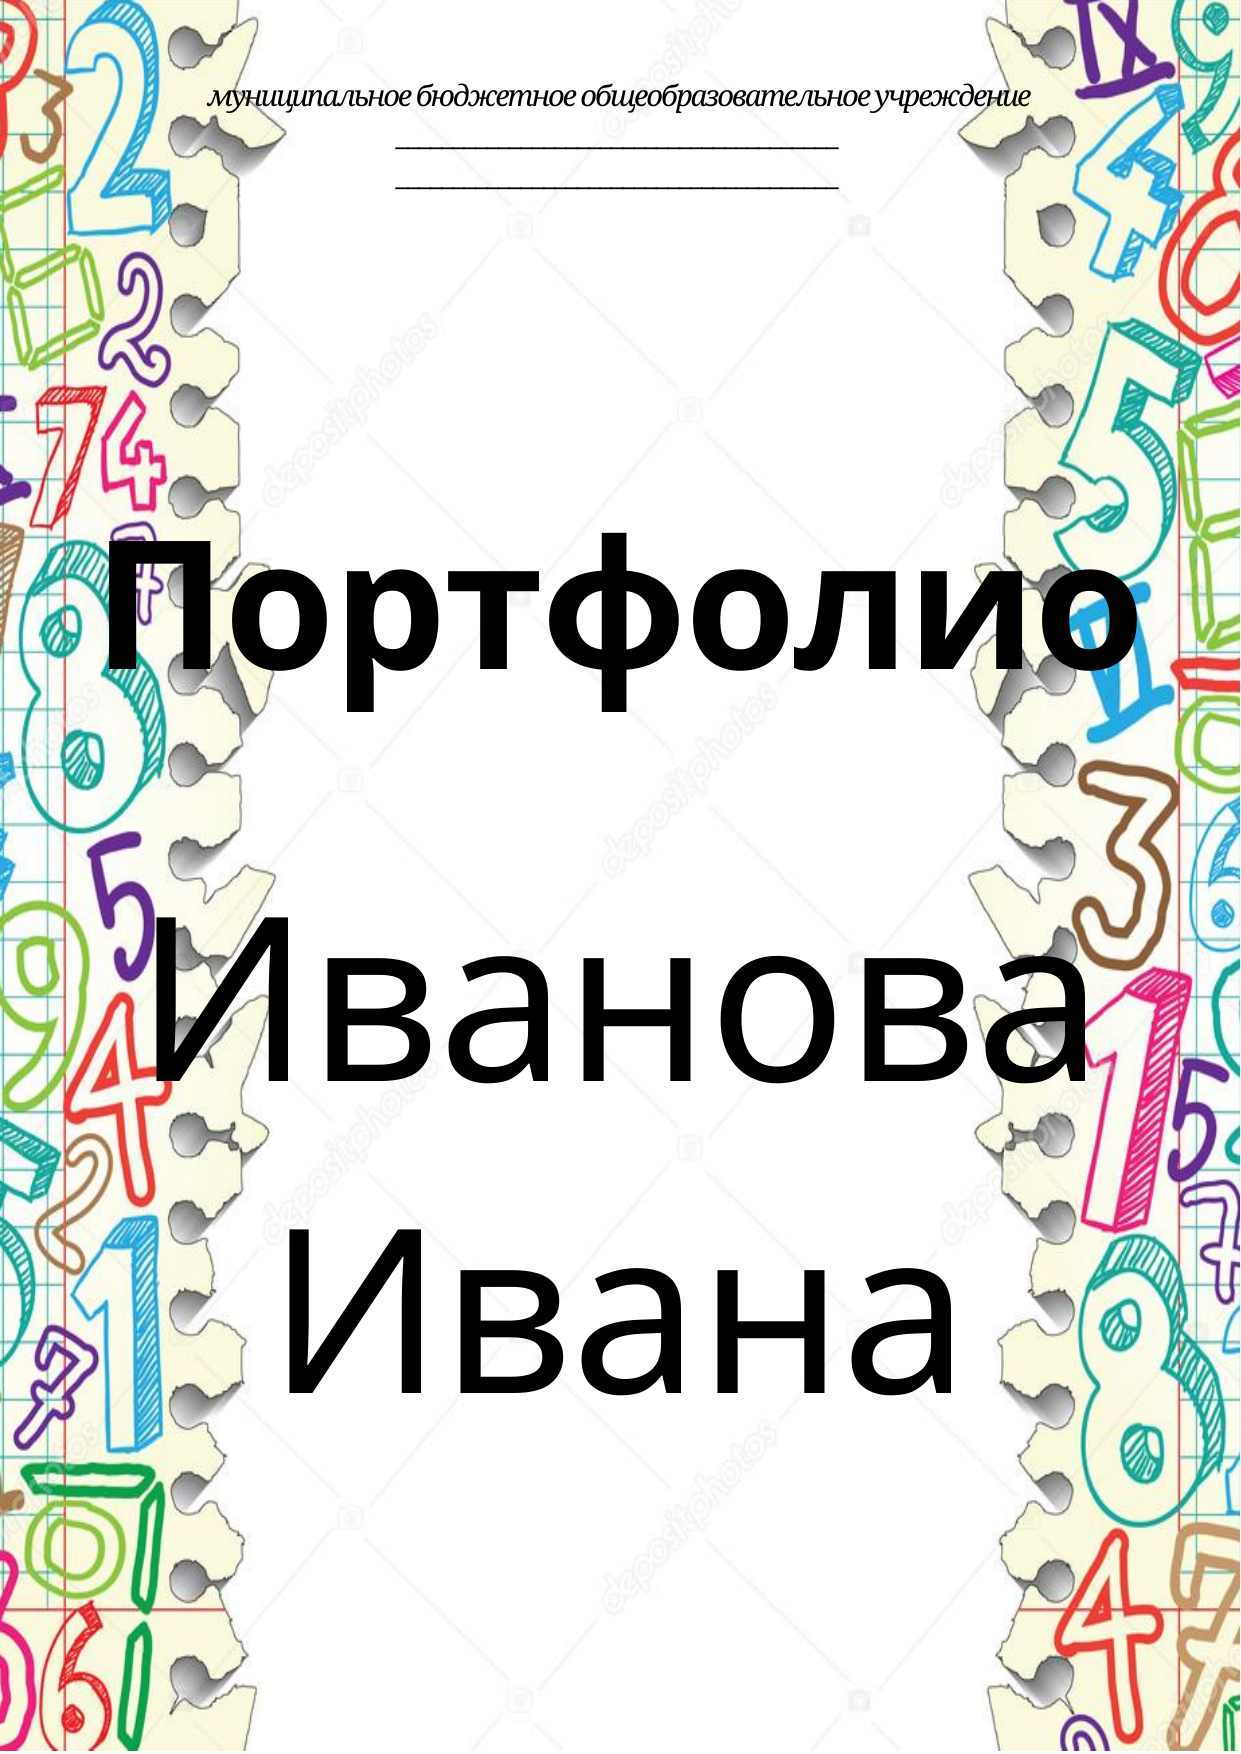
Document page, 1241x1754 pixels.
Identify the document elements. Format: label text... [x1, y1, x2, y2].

picture [0, 0, 1241, 1751]
text Иванова [75, 836, 1165, 1148]
text Ивана [75, 1148, 1165, 1461]
text муниципальное бюджетное общеобразовательное учреждение [75, 75, 1165, 115]
text _______________________________________ [75, 115, 1165, 154]
text Портфолио [75, 478, 1165, 722]
text _______________________________________ [75, 154, 1165, 194]
